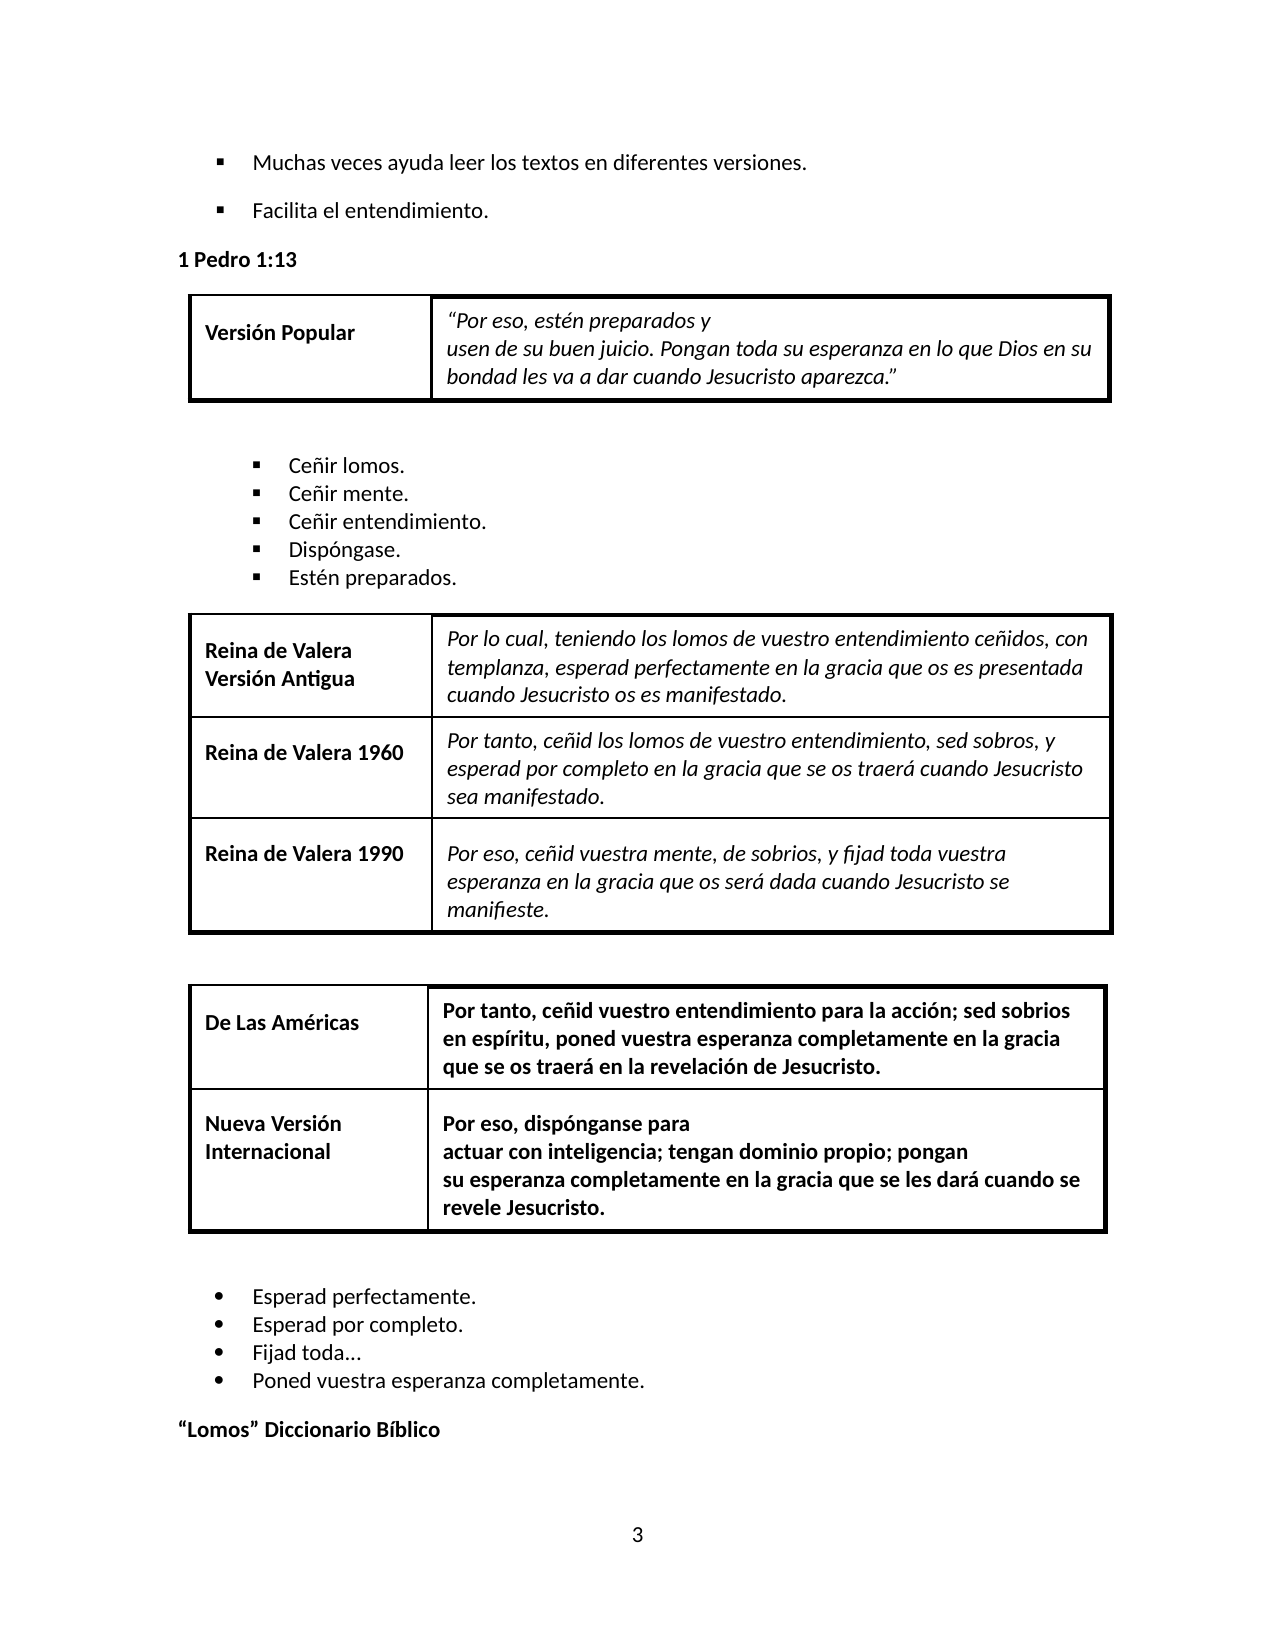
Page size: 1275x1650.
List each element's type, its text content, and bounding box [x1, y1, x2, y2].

text 1 Pedro 1:13 [177, 245, 1098, 273]
list Esperad perfectamente. [215, 1282, 1098, 1310]
list Dispóngase. [251, 536, 1098, 563]
list Fijad toda... [215, 1338, 1098, 1366]
list Ceñir lomos. [251, 451, 1098, 479]
table_header Versión Popular [192, 296, 430, 398]
list Esperad por completo. [215, 1310, 1098, 1338]
table_cell Nueva Versión Internacional [192, 1090, 427, 1229]
table_header Por tanto, ceñid vuestro entendimiento para la acción; sed sobrios en espíritu, poned vuestra esperanza completamente en la gracia que se os traerá en la revelación de Jesucristo. [429, 989, 1103, 1088]
table_header De Las Américas [192, 986, 427, 1088]
text “Lomos” Diccionario Bíblico [177, 1415, 1098, 1443]
list Facilita el entendimiento. [215, 196, 1098, 224]
list Muchas veces ayuda leer los textos en diferentes versiones. [215, 148, 1098, 176]
list Estén preparados. [251, 563, 1098, 592]
table_cell Por eso, dispónganse para actuar con inteligencia; tengan dominio propio; pongan su esperanza completamente en la gracia que se les dará cuando se revele Jesucristo. [429, 1090, 1103, 1229]
table_cell Reina de Valera 1960 [192, 718, 431, 817]
list Poned vuestra esperanza completamente. [215, 1366, 1098, 1394]
table_header Reina de Valera Versión Antigua [192, 615, 431, 716]
list Ceñir entendimiento. [251, 507, 1098, 536]
table_cell Por tanto, ceñid los lomos de vuestro entendimiento, sed sobros, y esperad por completo en la gracia que se os traerá cuando Jesucristo sea manifestado. [433, 718, 1109, 817]
table_cell Reina de Valera 1990 [192, 819, 431, 930]
table_cell Por eso, ceñid vuestra mente, de sobrios, y fijad toda vuestra esperanza en la gracia que os será dada cuando Jesucristo se manifieste. [433, 819, 1109, 930]
list Ceñir mente. [251, 479, 1098, 507]
table_header “Por eso, estén preparados y usen de su buen juicio. Pongan toda su esperanza en lo que Dios en su bondad les va a dar cuando Jesucristo aparezca.” [433, 299, 1107, 398]
table_header Por lo cual, teniendo los lomos de vuestro entendimiento ceñidos, con templanza, esperad perfectamente en la gracia que os es presentada cuando Jesucristo os es manifestado. [433, 617, 1109, 716]
